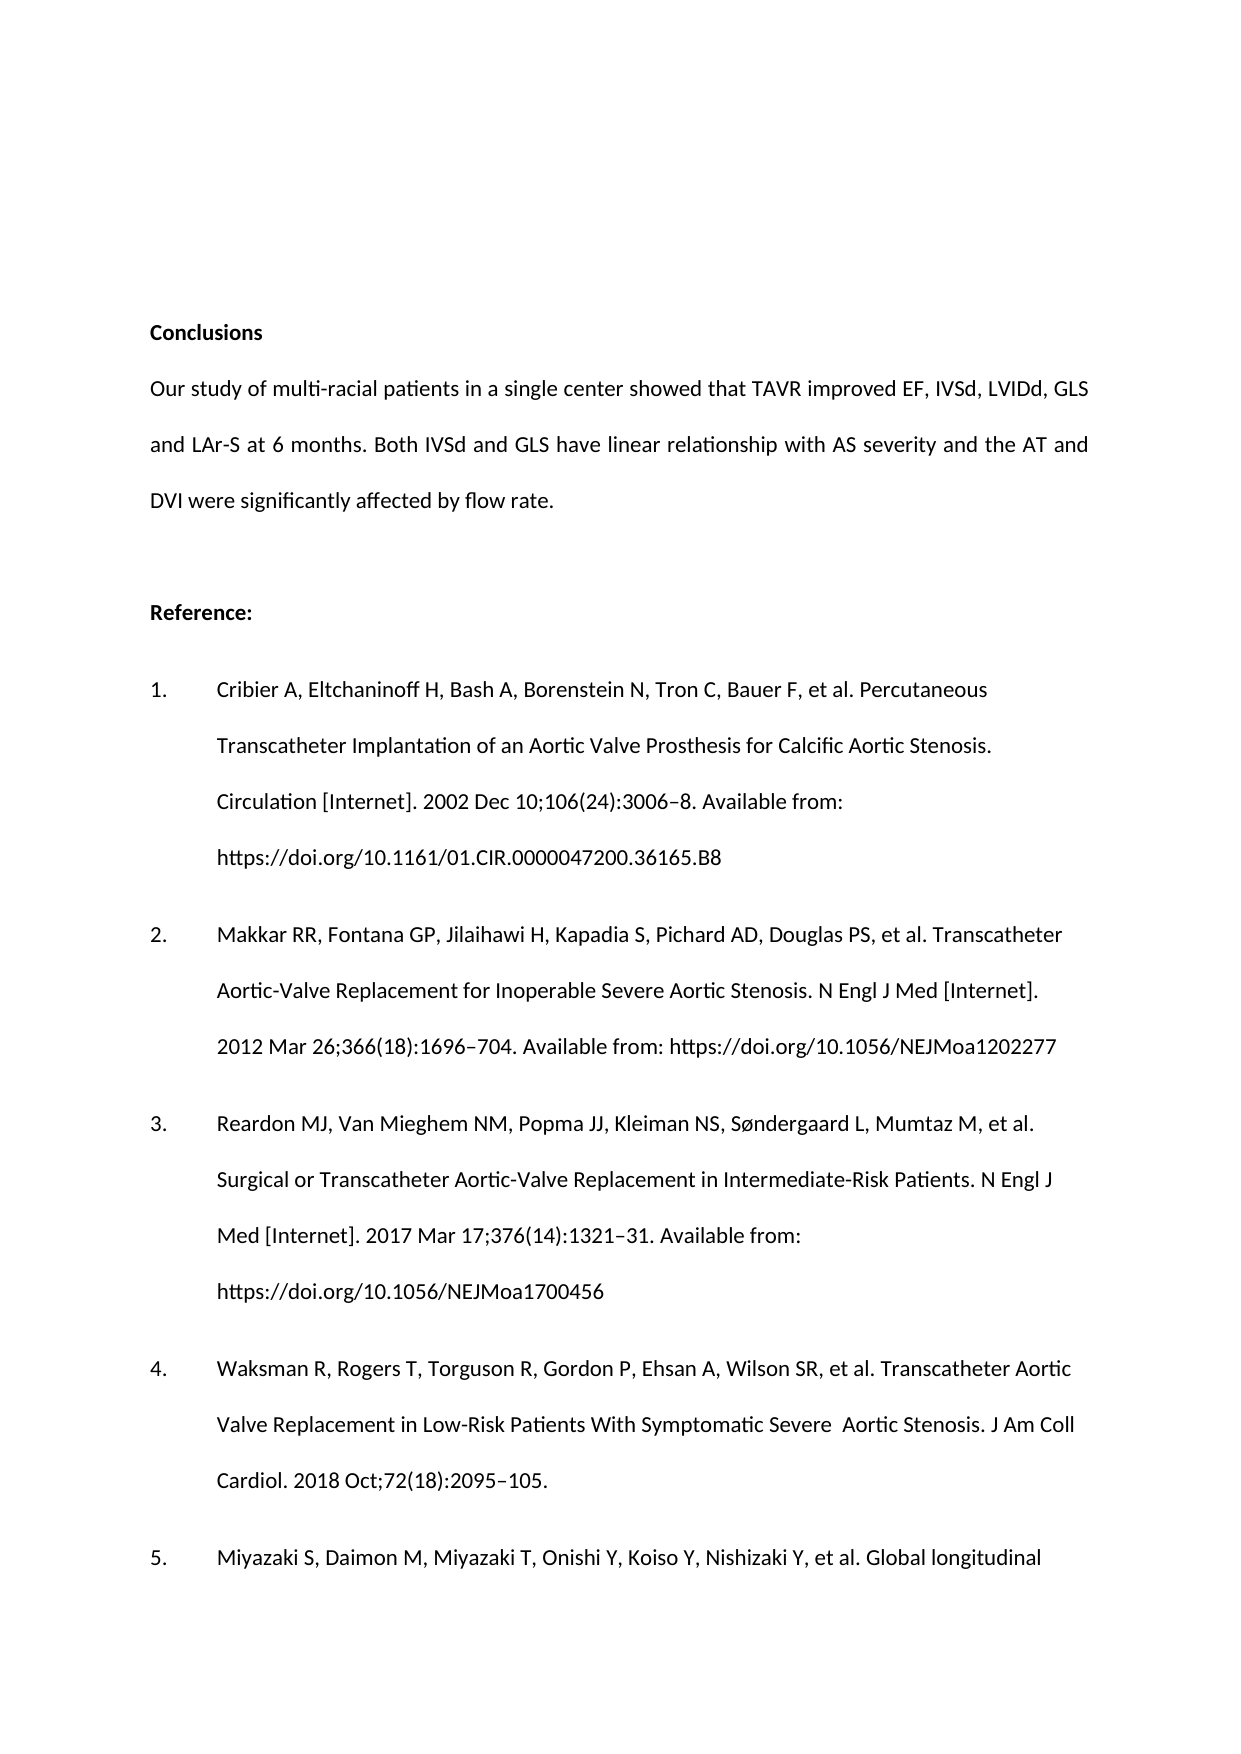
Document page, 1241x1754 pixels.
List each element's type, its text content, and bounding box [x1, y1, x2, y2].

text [150, 1543, 1090, 1571]
text Reference: [150, 598, 1090, 626]
text 3. Reardon MJ, Van Mieghem NM, Popma JJ, Kleiman NS, Søndergaard L, Mumtaz M, et al. Surgical or Transcatheter Aortic-Valve Replacement in Intermediate-Risk Patients. N Engl J Med [Internet]. 2017 Mar 17;376(14):1321–31. Available from: https://doi.org/10.1056/NEJMoa1700456 [150, 1109, 1090, 1305]
text 2. Makkar RR, Fontana GP, Jilaihawi H, Kapadia S, Pichard AD, Douglas PS, et al. Transcatheter Aortic-Valve Replacement for Inoperable Severe Aortic Stenosis. N Engl J Med [Internet]. 2012 Mar 26;366(18):1696–704. Available from: https://doi.org/10.1056/NEJMoa1202277 [150, 920, 1090, 1060]
text 1. Cribier A, Eltchaninoff H, Bash A, Borenstein N, Tron C, Bauer F, et al. Percutaneous Transcatheter Implantation of an Aortic Valve Prosthesis for Calcific Aortic Stenosis. Circulation [Internet]. 2002 Dec 10;106(24):3006–8. Available from: https://doi.org/10.1161/01.CIR.0000047200.36165.B8 [150, 675, 1090, 871]
text Conclusions [150, 318, 1090, 346]
text Our study of multi-racial patients in a single center showed that TAVR improved EF, IVSd, LVIDd, GLS and LAr-S at 6 months. Both IVSd and GLS have linear relationship with AS severity and the AT and DVI were significantly affected by flow rate. [150, 374, 1090, 514]
text 4. Waksman R, Rogers T, Torguson R, Gordon P, Ehsan A, Wilson SR, et al. Transcatheter Aortic Valve Replacement in Low-Risk Patients With Symptomatic Severe Aortic Stenosis. J Am Coll Cardiol. 2018 Oct;72(18):2095–105. [150, 1354, 1090, 1494]
